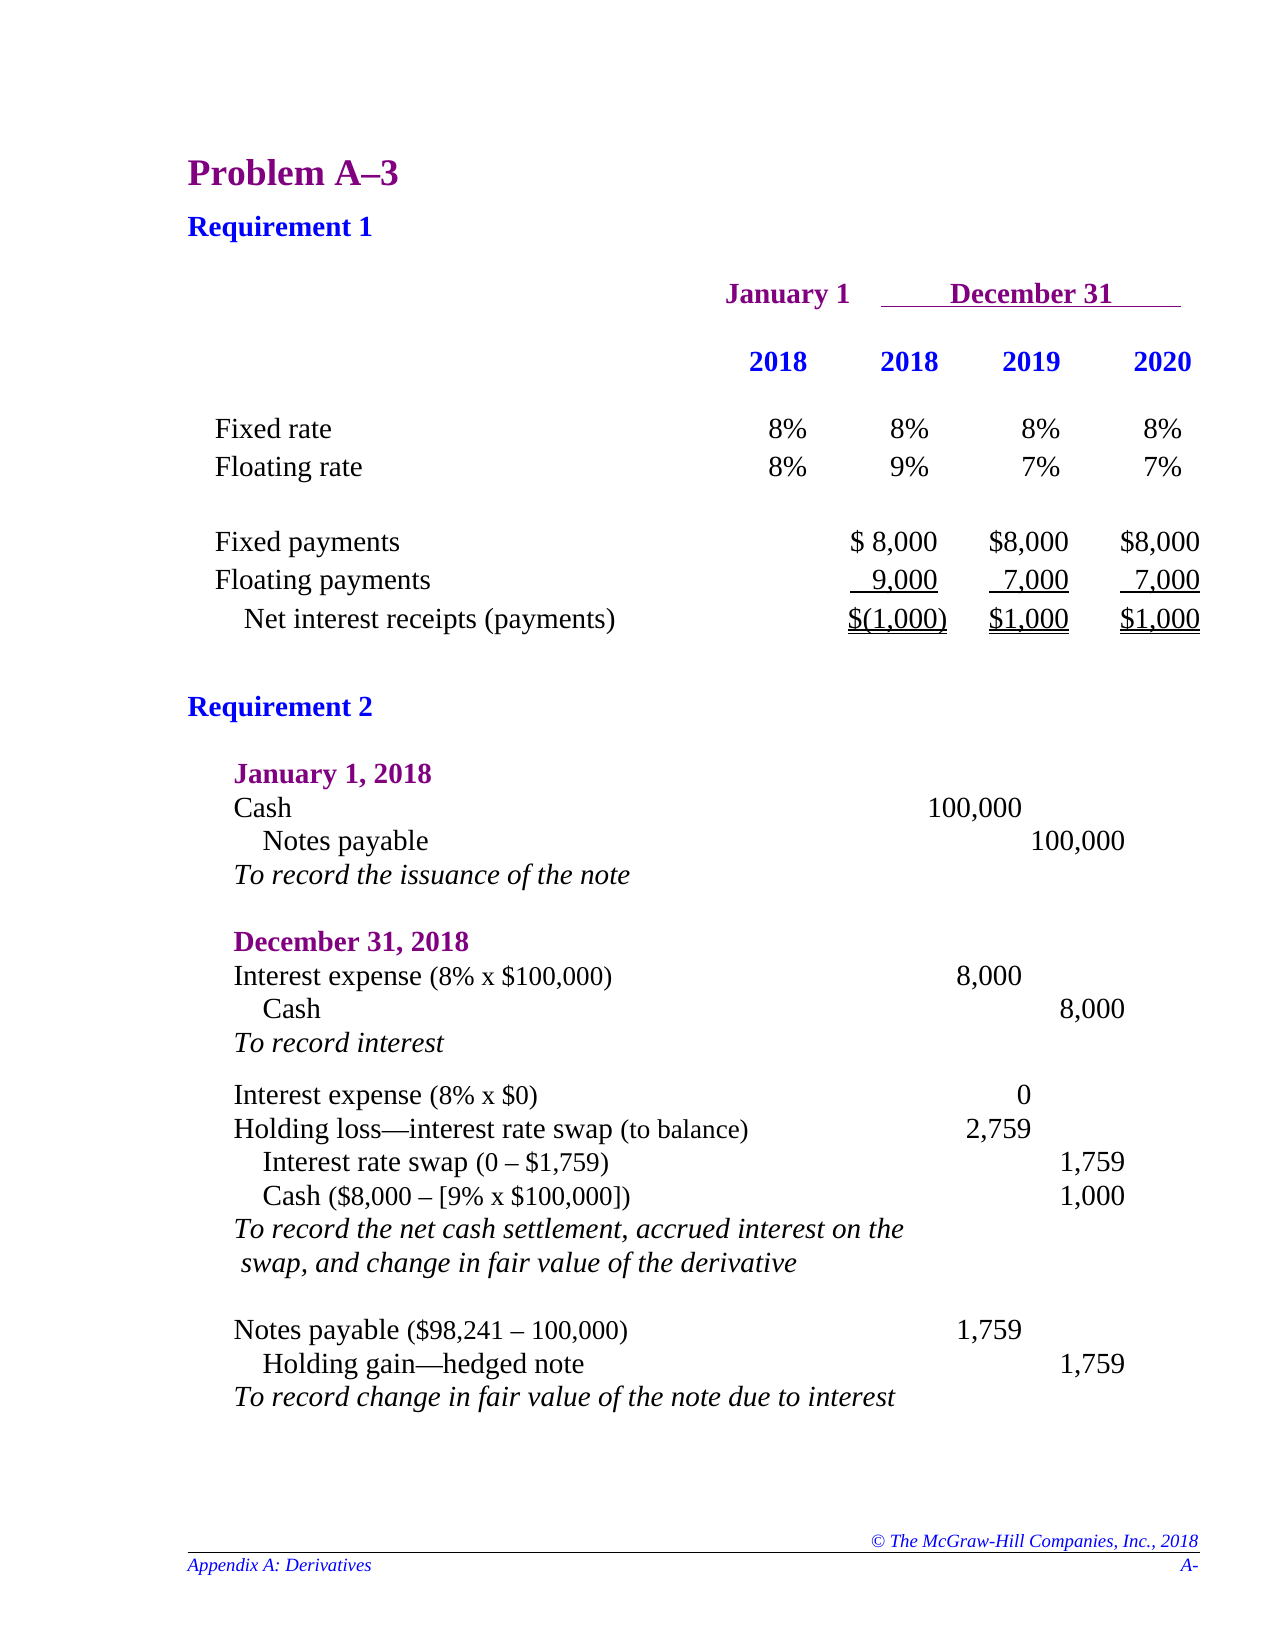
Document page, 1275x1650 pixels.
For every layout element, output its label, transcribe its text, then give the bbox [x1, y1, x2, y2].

text Problem A–3 [187, 150, 1200, 193]
text Requirement 1 [187, 193, 1200, 243]
text swap, and change in fair value of the derivative [233, 1245, 1152, 1279]
text December 31, 2018 [233, 924, 1152, 958]
text Cash ($8,000 – [9% x $100,000]) 1,000 [233, 1178, 1152, 1212]
text Interest expense (8% x $0) 0 [233, 1077, 1152, 1111]
text Cash 100,000 [233, 790, 1152, 823]
text 2018 2018 2019 2020 [214, 344, 1188, 377]
text To record change in fair value of the note due to interest [233, 1379, 1152, 1413]
text Fixed payments $ 8,000 $8,000 $8,000 [214, 524, 1188, 557]
text Interest rate swap (0 – $1,759) 1,759 [233, 1144, 1152, 1178]
text To record the net cash settlement, accrued interest on the [233, 1212, 1152, 1245]
text Holding gain—hedged note 1,759 [233, 1346, 1152, 1379]
text To record the issuance of the note [233, 857, 1152, 891]
text Net interest receipts (payments) $(1,000) $1,000 $1,000 [214, 601, 1188, 634]
text January 1, 2018 [233, 756, 1152, 790]
text Notes payable 100,000 [233, 823, 1152, 857]
text Floating rate 8% 9% 7% 7% [214, 449, 1188, 483]
text Floating payments 9,000 7,000 7,000 [214, 562, 1188, 596]
text To record interest [233, 1025, 1152, 1058]
text January 1 December 31 [214, 277, 1188, 344]
text Fixed rate 8% 8% 8% 8% [214, 411, 1188, 444]
text Cash 8,000 [233, 991, 1152, 1025]
text Requirement 2 [187, 673, 1200, 723]
text Interest expense (8% x $100,000) 8,000 [233, 958, 1152, 991]
text Holding loss—interest rate swap (to balance) 2,759 [233, 1111, 1152, 1144]
text Notes payable ($98,241 – 100,000) 1,759 [233, 1312, 1152, 1346]
